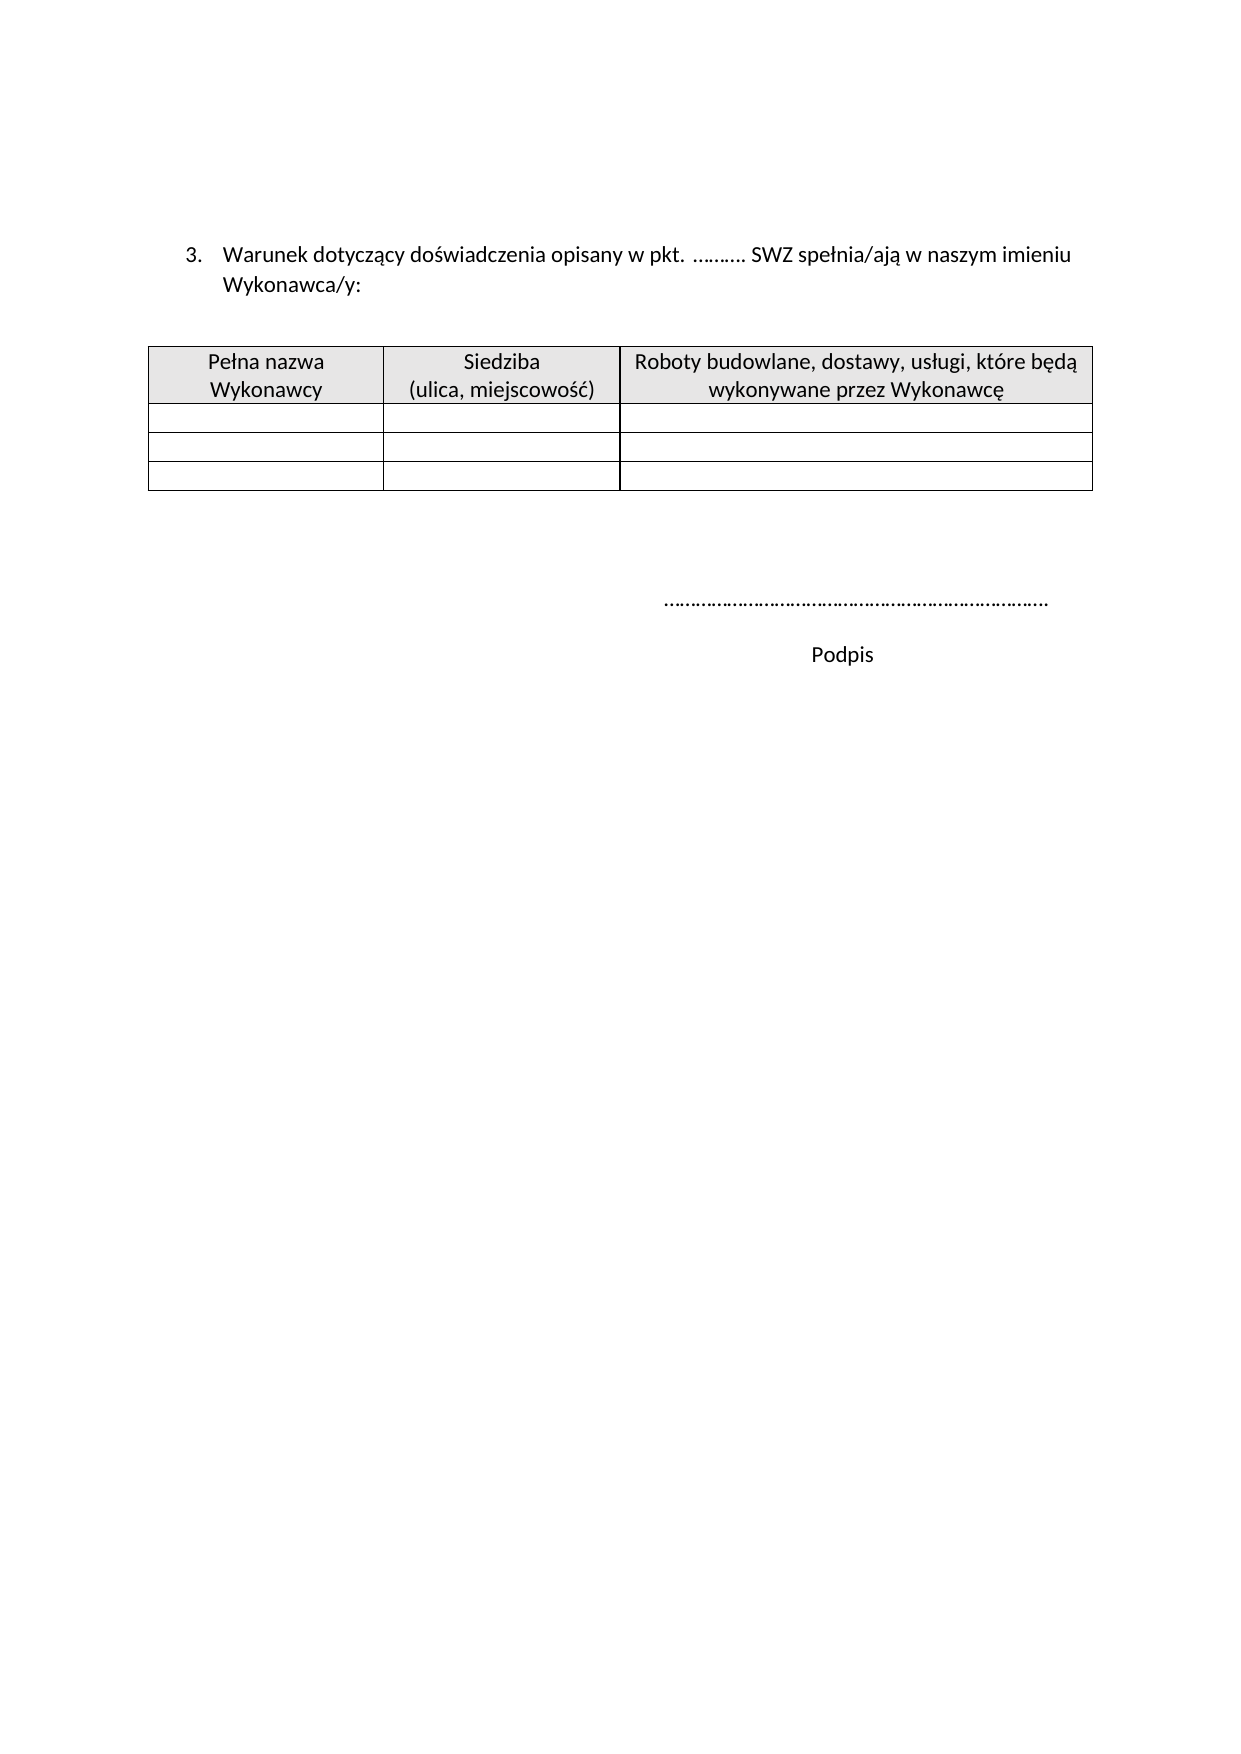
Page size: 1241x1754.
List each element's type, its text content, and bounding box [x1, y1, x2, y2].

table_cell [149, 404, 383, 432]
table_header Pełna nazwa Wykonawcy [149, 347, 383, 403]
table_cell [384, 433, 619, 461]
table_cell [621, 433, 1092, 461]
table_cell [621, 404, 1092, 432]
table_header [621, 347, 1092, 403]
table_cell [384, 404, 619, 432]
table_cell [384, 462, 619, 490]
text Podpis [738, 640, 1093, 668]
table_cell [149, 462, 383, 490]
text ………………………………………………………………. [664, 584, 1093, 612]
table_cell [621, 462, 1092, 490]
list Warunek dotyczący doświadczenia opisany w pkt. ………. SWZ spełnia/ają w naszym imieniu Wykonawca/y: [185, 240, 1093, 298]
table_cell [149, 433, 383, 461]
table_header Siedziba (ulica, miejscowość) [384, 347, 619, 403]
